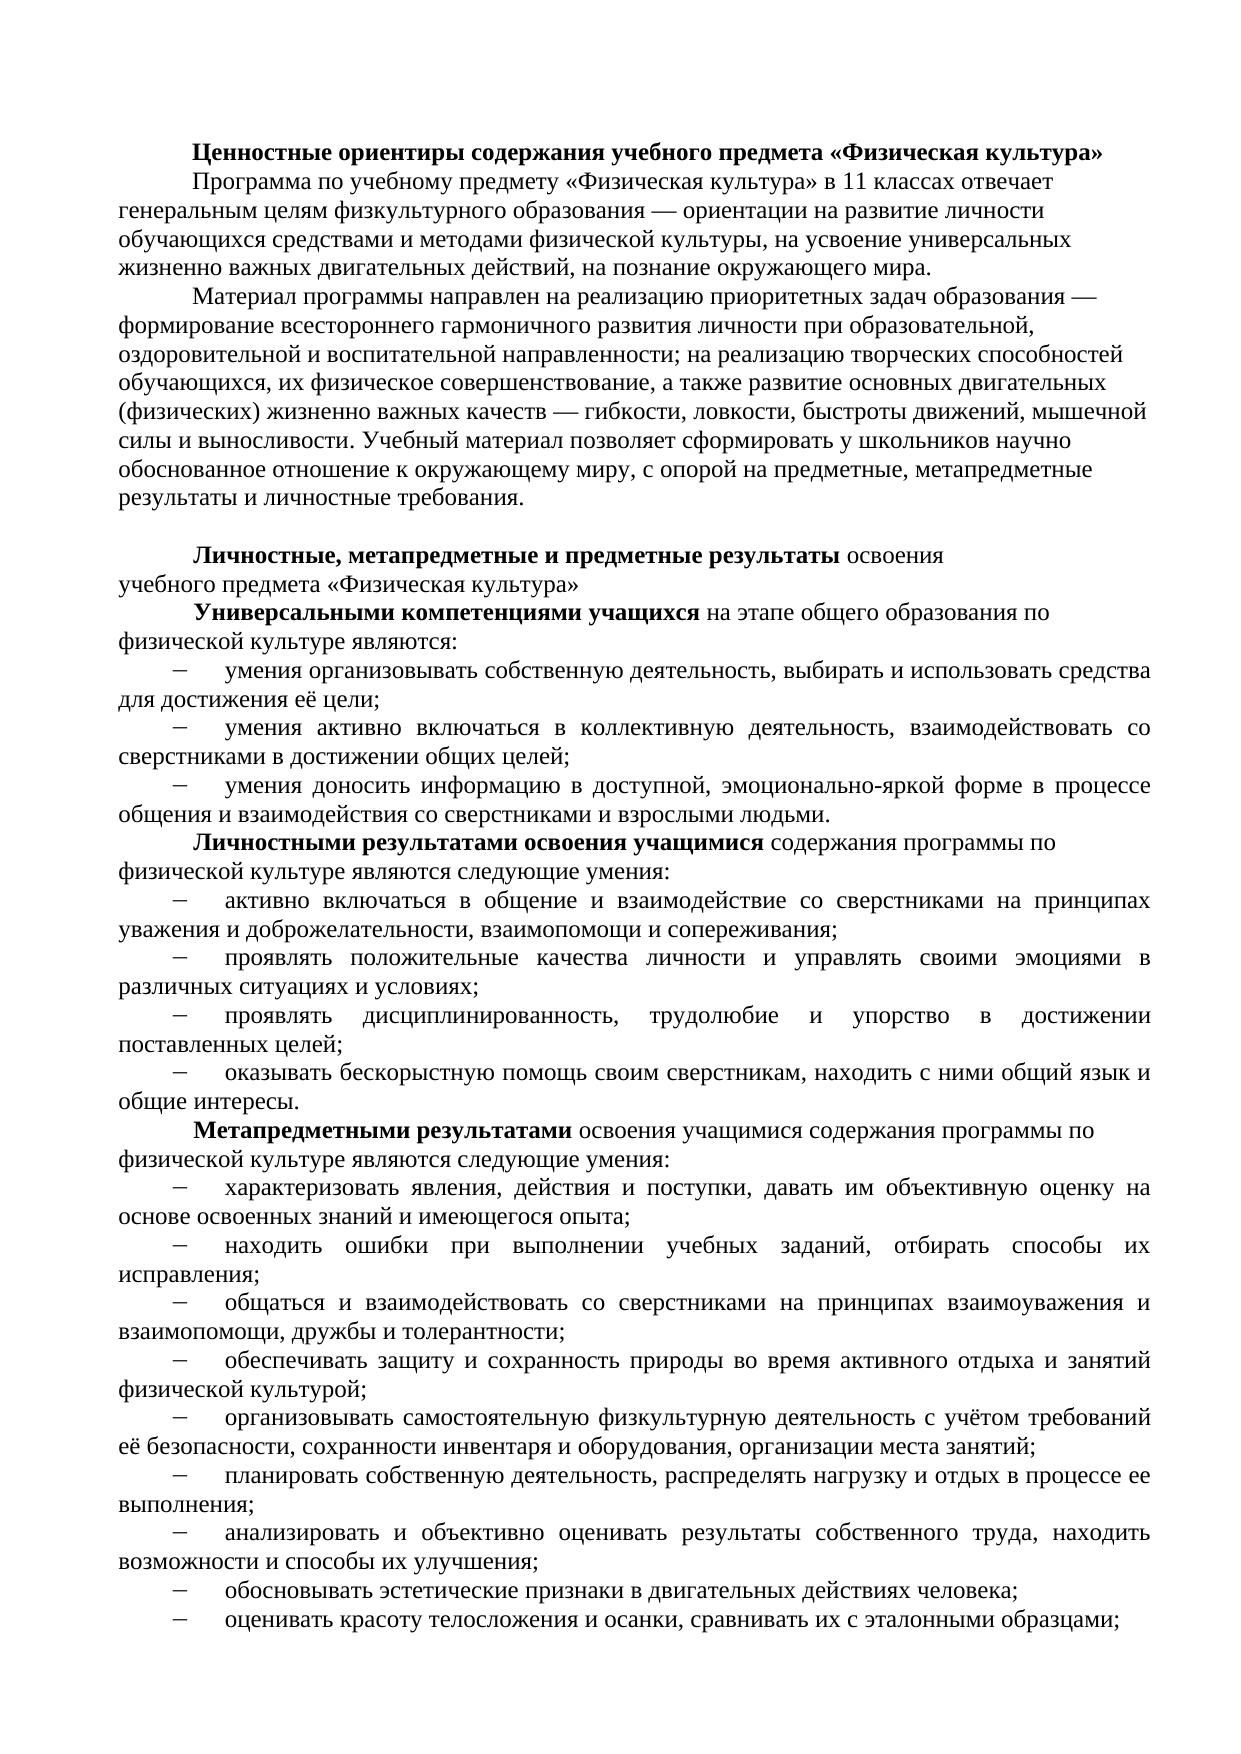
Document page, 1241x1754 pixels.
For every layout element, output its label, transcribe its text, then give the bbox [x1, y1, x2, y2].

list оценивать красоту телосложения и осанки, сравнивать их с эталонными образцами; [118, 1604, 1152, 1632]
text Ценностные ориентиры содержания учебного предмета «Физическая культура» [118, 137, 1152, 166]
text Метапредметными результатами освоения учащимися содержания программы по физической культуре являются следующие умения: [118, 1115, 1152, 1172]
list анализировать и объективно оценивать результаты собственного труда, находить возможности и способы их улучшения; [118, 1517, 1152, 1575]
list общаться и взаимодействовать со сверстниками на принципах взаимоуважения и взаимопомощи, дружбы и толерантности; [118, 1287, 1152, 1345]
list умения активно включаться в коллективную деятельность, взаимодействовать со сверстниками в достижении общих целей; [118, 712, 1152, 770]
list обосновывать эстетические признаки в двигательных действиях человека; [118, 1575, 1152, 1604]
list проявлять положительные качества личности и управлять своими эмоциями в различных ситуациях и условиях; [118, 942, 1152, 1000]
list планировать собственную деятельность, распределять нагрузку и отдых в процессе ее выполнения; [118, 1460, 1152, 1517]
text Личностные, метапредметные и предметные результаты освоения учебного предмета «Физическая культура» [118, 540, 1152, 597]
list характеризовать явления, действия и поступки, давать им объективную оценку на основе освоенных знаний и имеющегося опыта; [118, 1172, 1152, 1230]
text Личностными результатами освоения учащимися содержания программы по физической культуре являются следующие умения: [118, 827, 1152, 885]
text Программа по учебному предмету «Физическая культура» в 11 классах отвечает генеральным целям физкультурного образования — ориентации на развитие личности обучающихся средствами и методами физической культуры, на усвоение универсальных жизненно важных двигательных действий, на познание окружающего мира. [118, 166, 1152, 281]
text Материал программы направлен на реализацию приоритетных задач образования — формирование всестороннего гармоничного развития личности при образовательной, оздоровительной и воспитательной направленности; на реализацию творческих способностей обучающихся, их физическое совершенствование, а также развитие основных двигательных (физических) жизненно важных качеств — гибкости, ловкости, быстроты движений, мышечной силы и выносливости. Учебный материал позволяет сформировать у школьников научно обоснованное отношение к окружающему миру, с опорой на предметные, метапредметные результаты и личностные требования. [118, 281, 1152, 511]
list активно включаться в общение и взаимодействие со сверстниками на принципах уважения и доброжелательности, взаимопомощи и сопереживания; [118, 885, 1152, 942]
list проявлять дисциплинированность, трудолюбие и упорство в достижении поставленных целей; [118, 1000, 1152, 1057]
list умения организовывать собственную деятельность, выбирать и использовать средства для достижения её цели; [118, 655, 1152, 712]
list организовывать самостоятельную физкультурную деятельность с учётом требований её безопасности, сохранности инвентаря и оборудования, организации места занятий; [118, 1402, 1152, 1460]
list находить ошибки при выполнении учебных заданий, отбирать способы их исправления; [118, 1230, 1152, 1287]
list обеспечивать защиту и сохранность природы во время активного отдыха и занятий физической культурой; [118, 1345, 1152, 1402]
list оказывать бескорыстную помощь своим сверстникам, находить с ними общий язык и общие интересы. [118, 1057, 1152, 1115]
text Универсальными компетенциями учащихся на этапе общего образования по физической культуре являются: [118, 597, 1152, 655]
list умения доносить информацию в доступной, эмоционально-яркой форме в процессе общения и взаимодействия со сверстниками и взрослыми людьми. [118, 770, 1152, 827]
